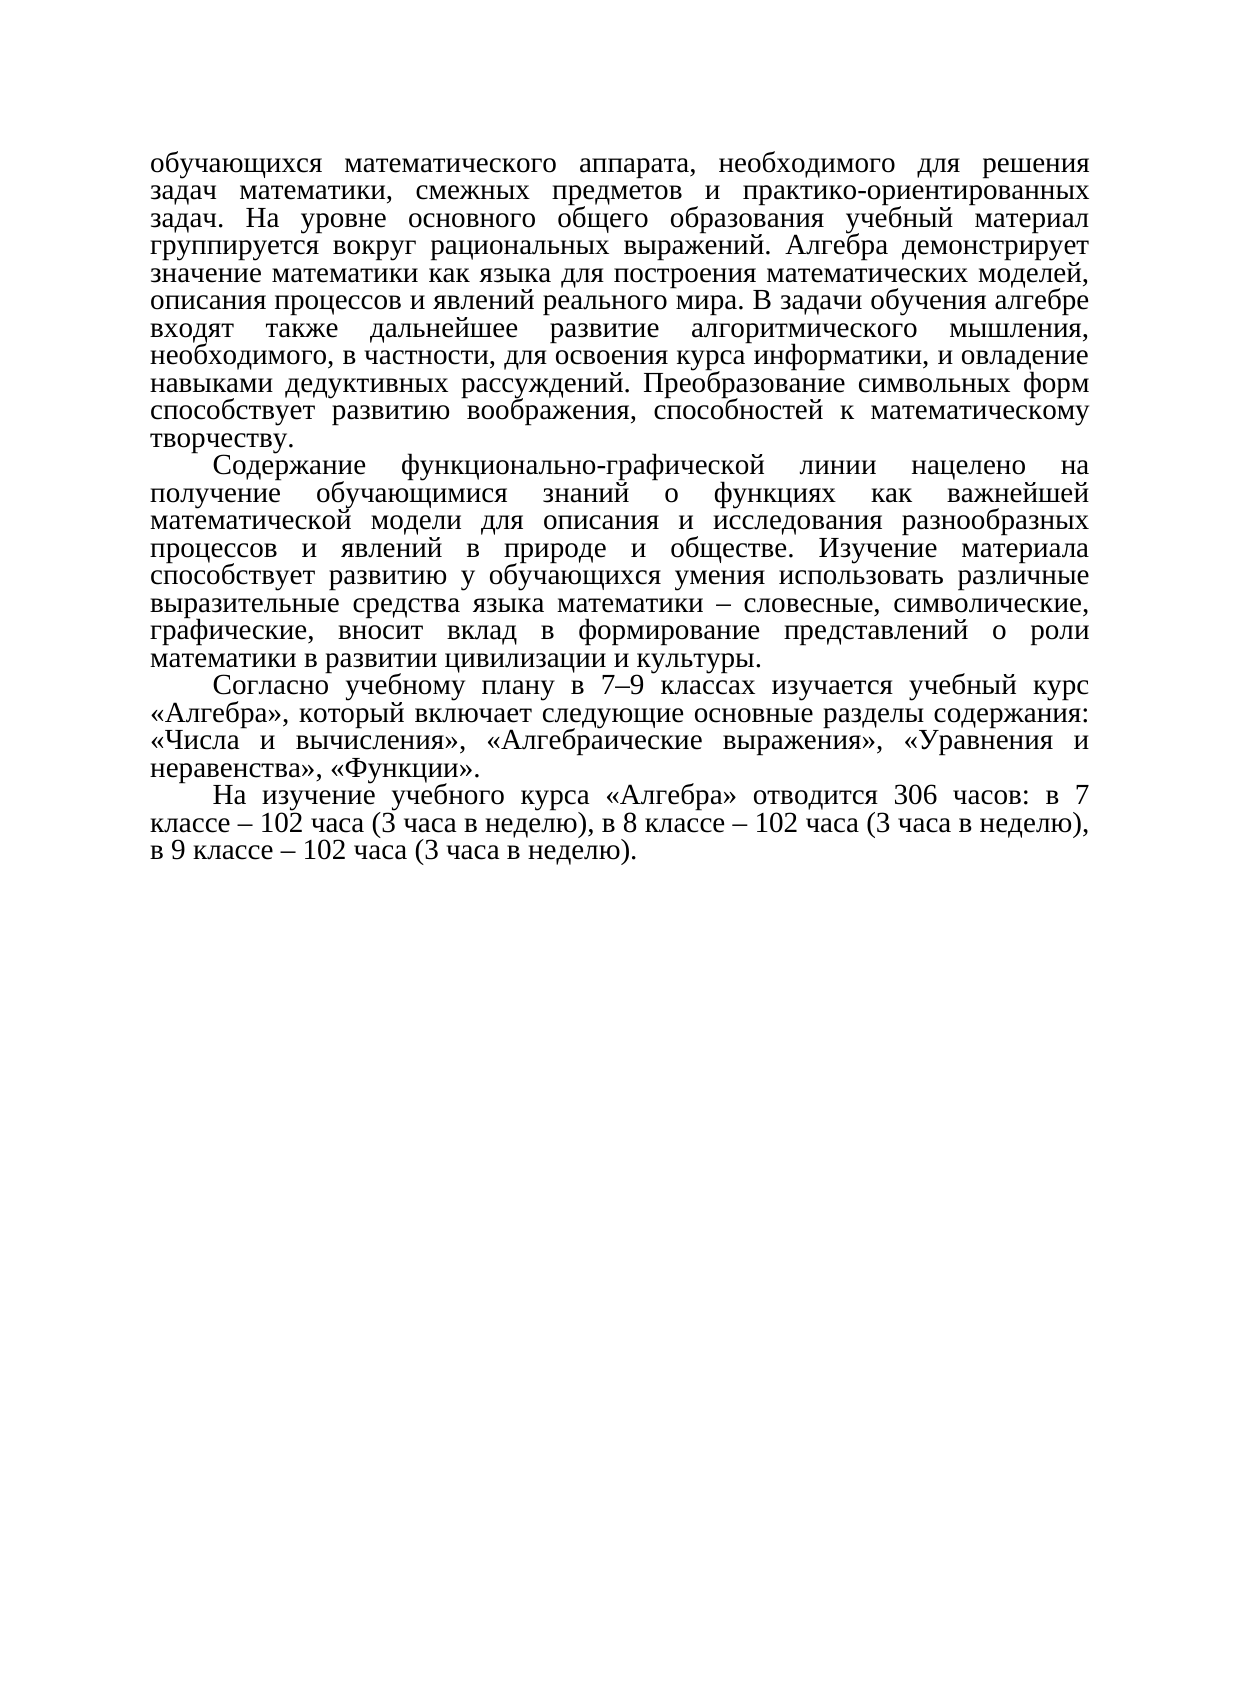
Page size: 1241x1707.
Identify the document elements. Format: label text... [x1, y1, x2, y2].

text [150, 150, 1090, 452]
text Содержание функционально-графической линии нацелено на получение обучающимися знаний о функциях как важнейшей математической модели для описания и исследования разнообразных процессов и явлений в природе и обществе. Изучение материала способствует развитию у обучающихся умения использовать различные выразительные средства языка математики – словесные, символические, графические, вносит вклад в формирование представлений о роли математики в развитии цивилизации и культуры. [150, 452, 1090, 672]
text ‌На изучение учебного курса «Алгебра» отводится 306 часов: в 7 классе – 102 часа (3 часа в неделю), в 8 классе – 102 часа (3 часа в неделю), в 9 классе – 102 часа (3 часа в неделю).‌‌ [150, 782, 1090, 865]
text Согласно учебному плану в 7–9 классах изучается учебный курс «Алгебра», который включает следующие основные разделы содержания: «Числа и вычисления», «Алгебраические выражения», «Уравнения и неравенства», «Функции». [150, 672, 1090, 782]
